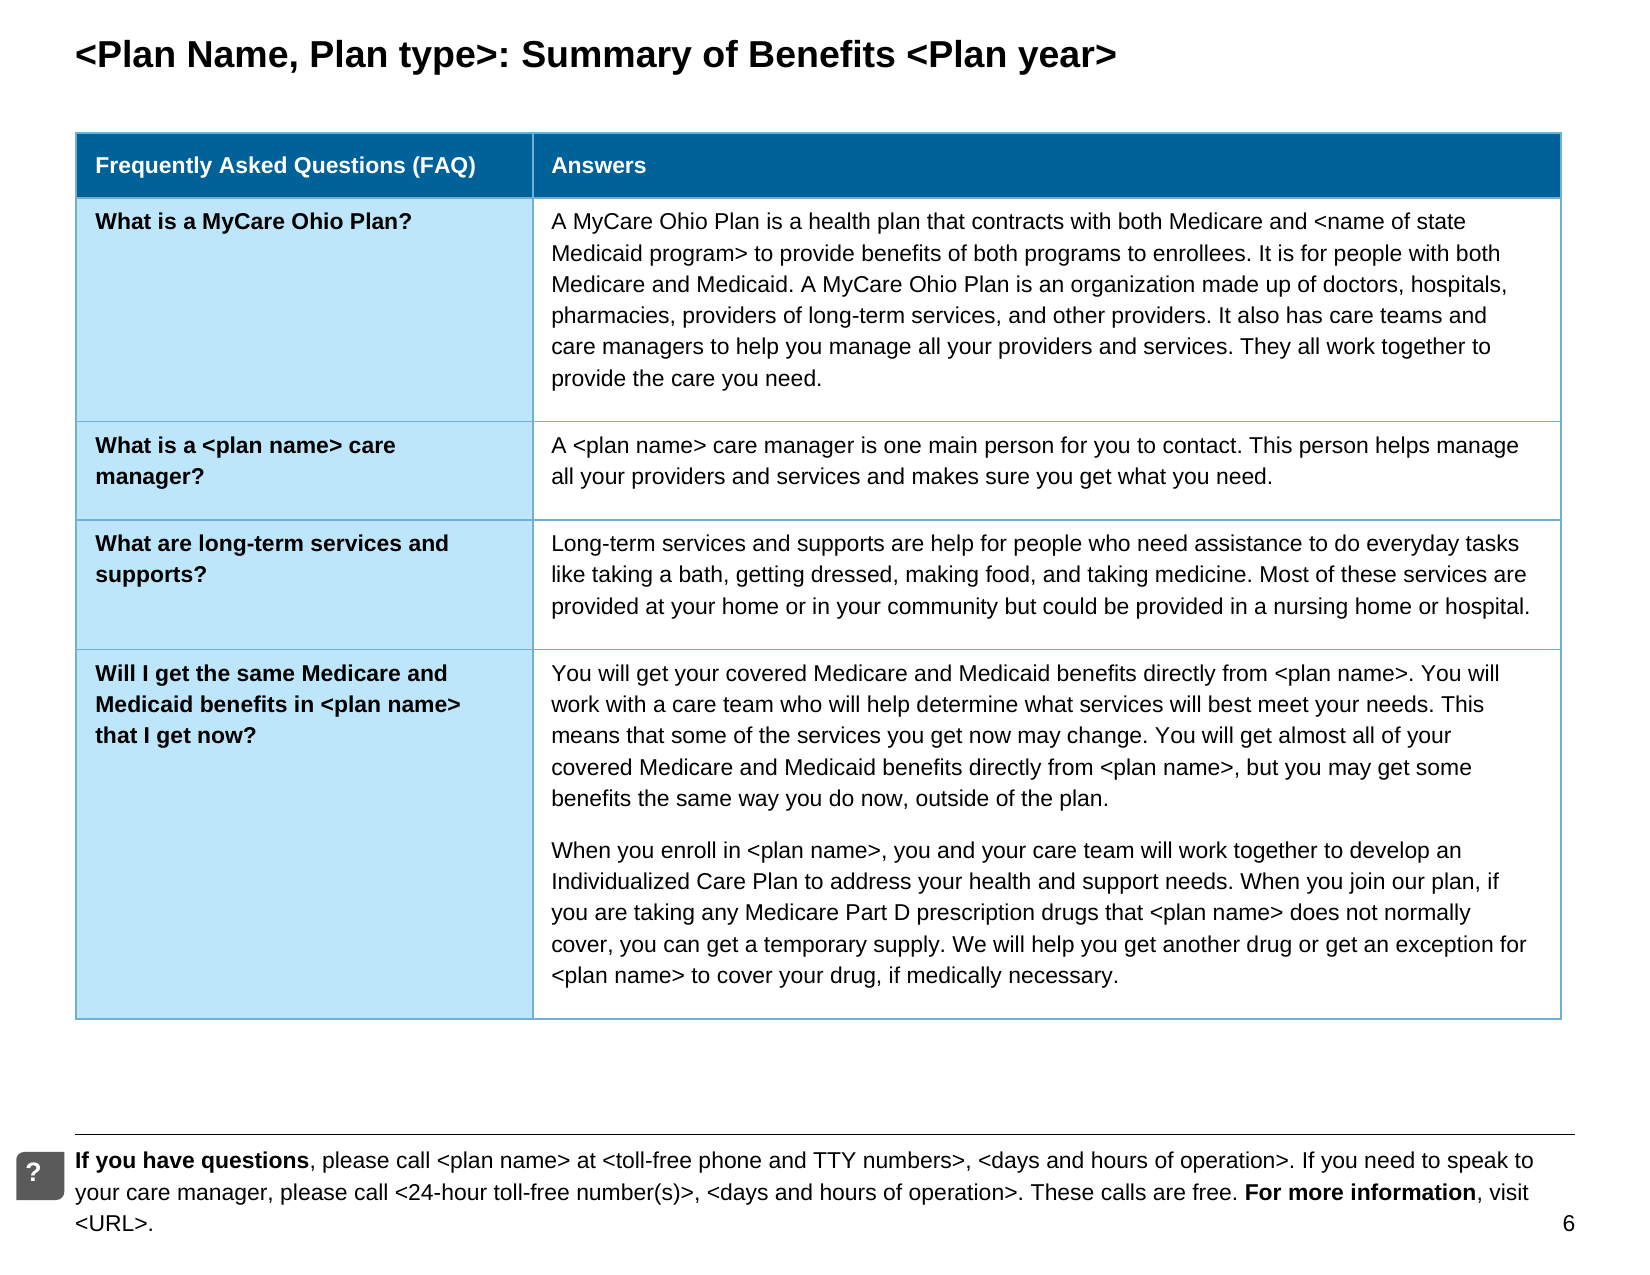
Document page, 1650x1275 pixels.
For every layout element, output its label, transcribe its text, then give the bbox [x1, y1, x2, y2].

table_cell What is a MyCare Ohio Plan? [77, 199, 532, 421]
table_cell A MyCare Ohio Plan is a health plan that contracts with both Medicare and <name of state Medicaid program> to provide benefits of both programs to enrollees. It is for people with both Medicare and Medicaid. A MyCare Ohio Plan is an organization made up of doctors, hospitals, pharmacies, providers of long-term services, and other providers. It also has care teams and care managers to help you manage all your providers and services. They all work together to provide the care you need. [534, 199, 1560, 421]
table_cell You will get your covered Medicare and Medicaid benefits directly from <plan name>. You will work with a care team who will help determine what services will best meet your needs. This means that some of the services you get now may change. You will get almost all of your covered Medicare and Medicaid benefits directly from <plan name>, but you may get some benefits the same way you do now, outside of the plan. When you enroll in <plan name>, you and your care team will work together to develop an Individualized Care Plan to address your health and support needs. When you join our plan, if you are taking any Medicare Part D prescription drugs that <plan name> does not normally cover, you can get a temporary supply. We will help you get another drug or get an exception for <plan name> to cover your drug, if medically necessary. [534, 650, 1560, 1018]
table_cell What is a <plan name> care manager? [77, 422, 532, 519]
table_cell Long-term services and supports are help for people who need assistance to do everyday tasks like taking a bath, getting dressed, making food, and taking medicine. Most of these services are provided at your home or in your community but could be provided in a nursing home or hospital. [534, 521, 1560, 649]
table_header Answers [534, 134, 1560, 197]
table_cell A <plan name> care manager is one main person for you to contact. This person helps manage all your providers and services and makes sure you get what you need. [534, 422, 1560, 519]
table_cell What are long-term services and supports? [77, 521, 532, 649]
table_header Frequently Asked Questions (FAQ) [77, 134, 532, 197]
table_cell Will I get the same Medicare and Medicaid benefits in <plan name> that I get now? [77, 650, 532, 1018]
